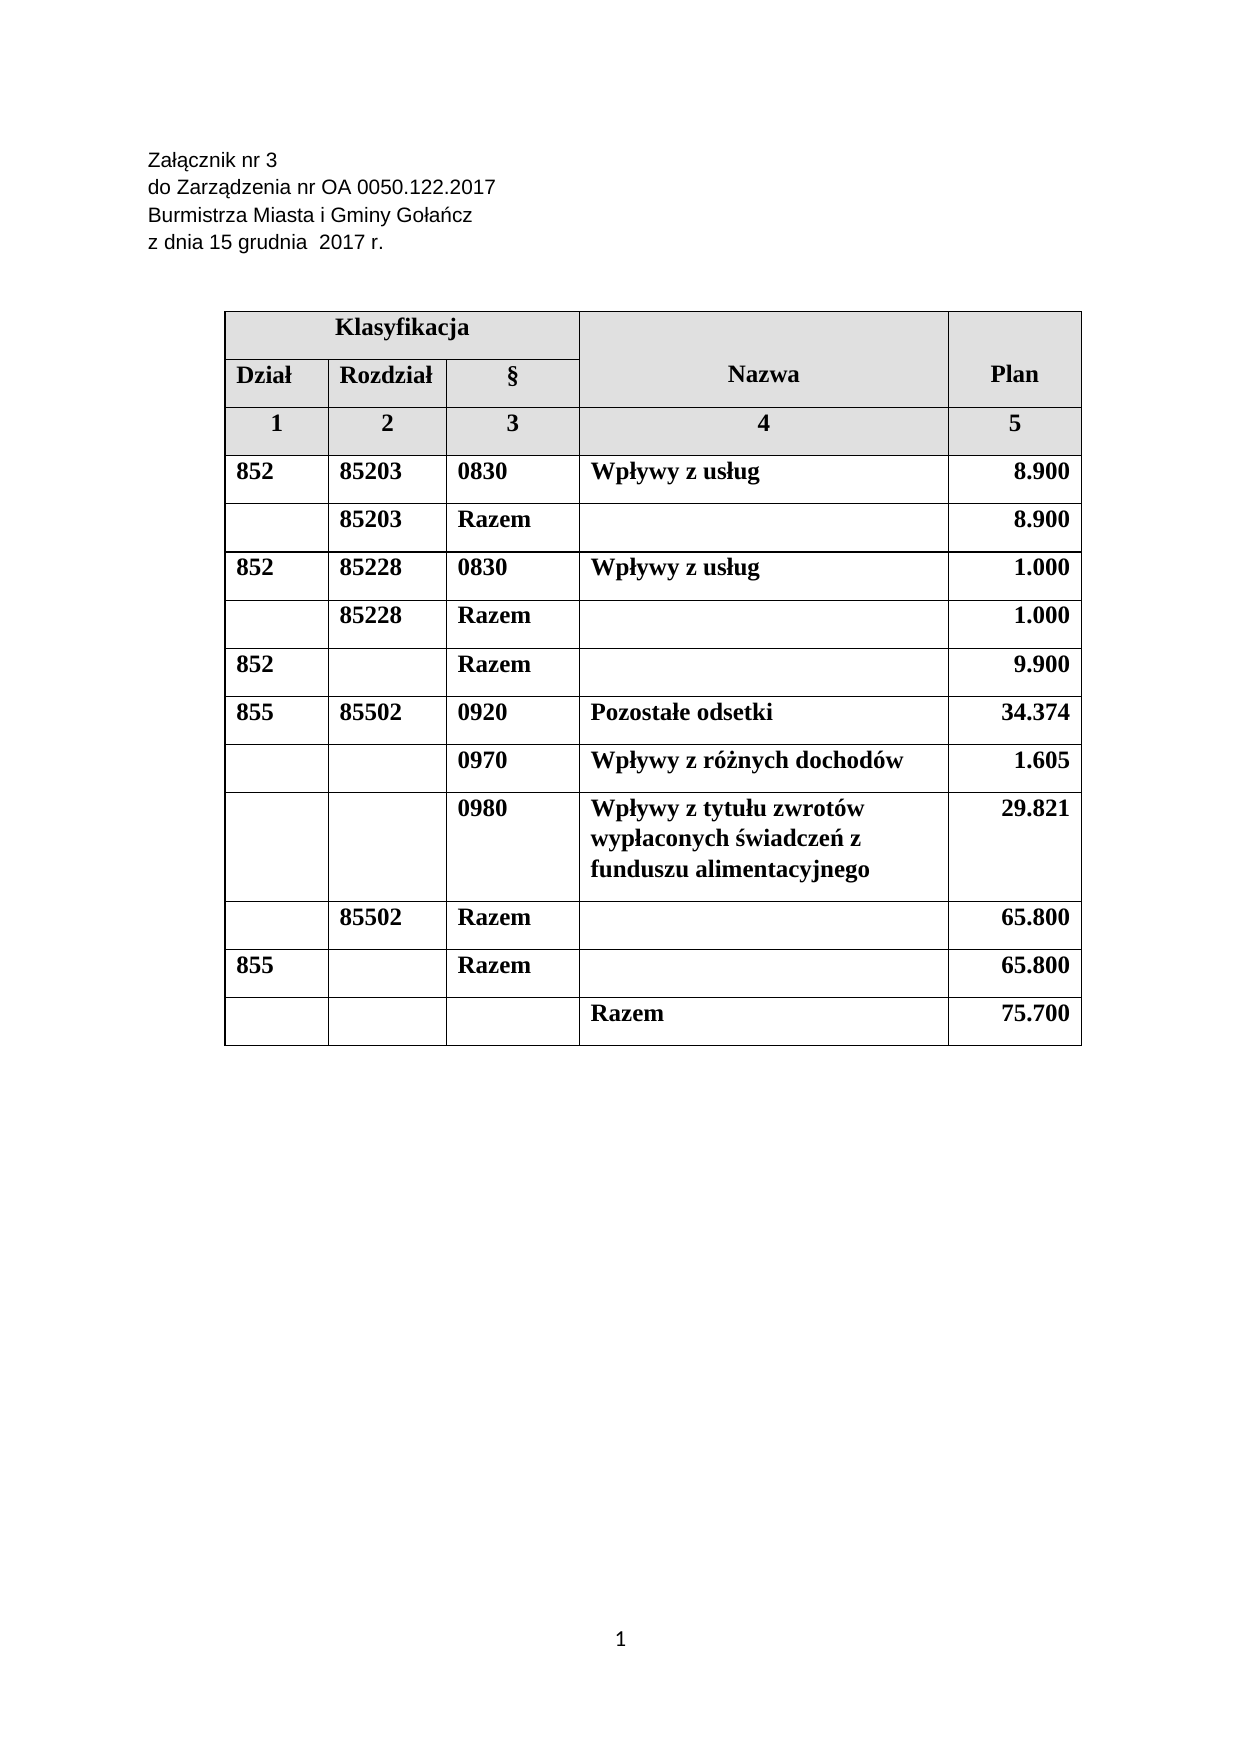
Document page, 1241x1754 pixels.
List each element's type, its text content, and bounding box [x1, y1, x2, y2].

table_cell Razem [447, 601, 579, 648]
table_cell Wpływy z usług [580, 553, 948, 599]
table_cell [580, 902, 948, 949]
table_cell [580, 504, 948, 551]
table_header Plan [949, 312, 1081, 407]
table_cell Razem [447, 504, 579, 551]
table_cell 8.900 [949, 456, 1081, 503]
table_cell [226, 504, 328, 551]
table_cell 1.000 [949, 553, 1081, 599]
table_cell 852 [226, 649, 328, 696]
table_cell [329, 998, 446, 1045]
table_cell 85502 [329, 902, 446, 949]
table_cell 85502 [329, 697, 446, 744]
table_cell [226, 793, 328, 901]
table_cell Pozostałe odsetki [580, 697, 948, 744]
table_cell 0980 [447, 793, 579, 901]
table_cell [329, 950, 446, 997]
table_cell Razem [580, 998, 948, 1045]
table_cell § [447, 360, 579, 407]
table_cell 8.900 [949, 504, 1081, 551]
table_cell [329, 793, 446, 901]
table_cell 0920 [447, 697, 579, 744]
table_cell 3 [447, 408, 579, 455]
table_cell 65.800 [949, 950, 1081, 997]
table_cell Rozdział [329, 360, 446, 407]
table_cell 852 [226, 456, 328, 503]
table_cell 85203 [329, 456, 446, 503]
table_cell [226, 601, 328, 648]
table_cell 855 [226, 950, 328, 997]
table_cell 852 [226, 553, 328, 599]
text Załącznik nr 3 do Zarządzenia nr OA 0050.122.2017 Burmistrza Miasta i Gminy Gołańcz z dnia 15 grudnia 2017 r. [148, 148, 1093, 286]
table_cell [447, 998, 579, 1045]
table_cell 0970 [447, 745, 579, 792]
table_cell Dział [226, 360, 328, 407]
table_cell [226, 745, 328, 792]
table_cell 1.605 [949, 745, 1081, 792]
table_cell 29.821 [949, 793, 1081, 901]
table_header Nazwa [580, 312, 948, 407]
table_cell [580, 649, 948, 696]
table_cell 1 [226, 408, 328, 455]
table_cell 75.700 [949, 998, 1081, 1045]
table_cell [329, 649, 446, 696]
table_cell Razem [447, 902, 579, 949]
table_cell 85228 [329, 601, 446, 648]
table_cell 5 [949, 408, 1081, 455]
table_cell 85228 [329, 553, 446, 599]
table_cell [580, 950, 948, 997]
table_cell 85203 [329, 504, 446, 551]
table_cell Razem [447, 649, 579, 696]
table_cell 65.800 [949, 902, 1081, 949]
table_cell [226, 998, 328, 1045]
table_cell 2 [329, 408, 446, 455]
table_cell 0830 [447, 456, 579, 503]
table_cell 9.900 [949, 649, 1081, 696]
table_cell [226, 902, 328, 949]
table_cell Razem [447, 950, 579, 997]
table_header Klasyfikacja [226, 312, 579, 359]
table_cell 855 [226, 697, 328, 744]
table_cell [580, 601, 948, 648]
table_cell 34.374 [949, 697, 1081, 744]
table_cell Wpływy z tytułu zwrotów wypłaconych świadczeń z funduszu alimentacyjnego [580, 793, 948, 901]
table_cell 0830 [447, 553, 579, 599]
table_cell 4 [580, 408, 948, 455]
table_cell Wpływy z usług [580, 456, 948, 503]
table_cell [329, 745, 446, 792]
table_cell 1.000 [949, 601, 1081, 648]
table_cell Wpływy z różnych dochodów [580, 745, 948, 792]
